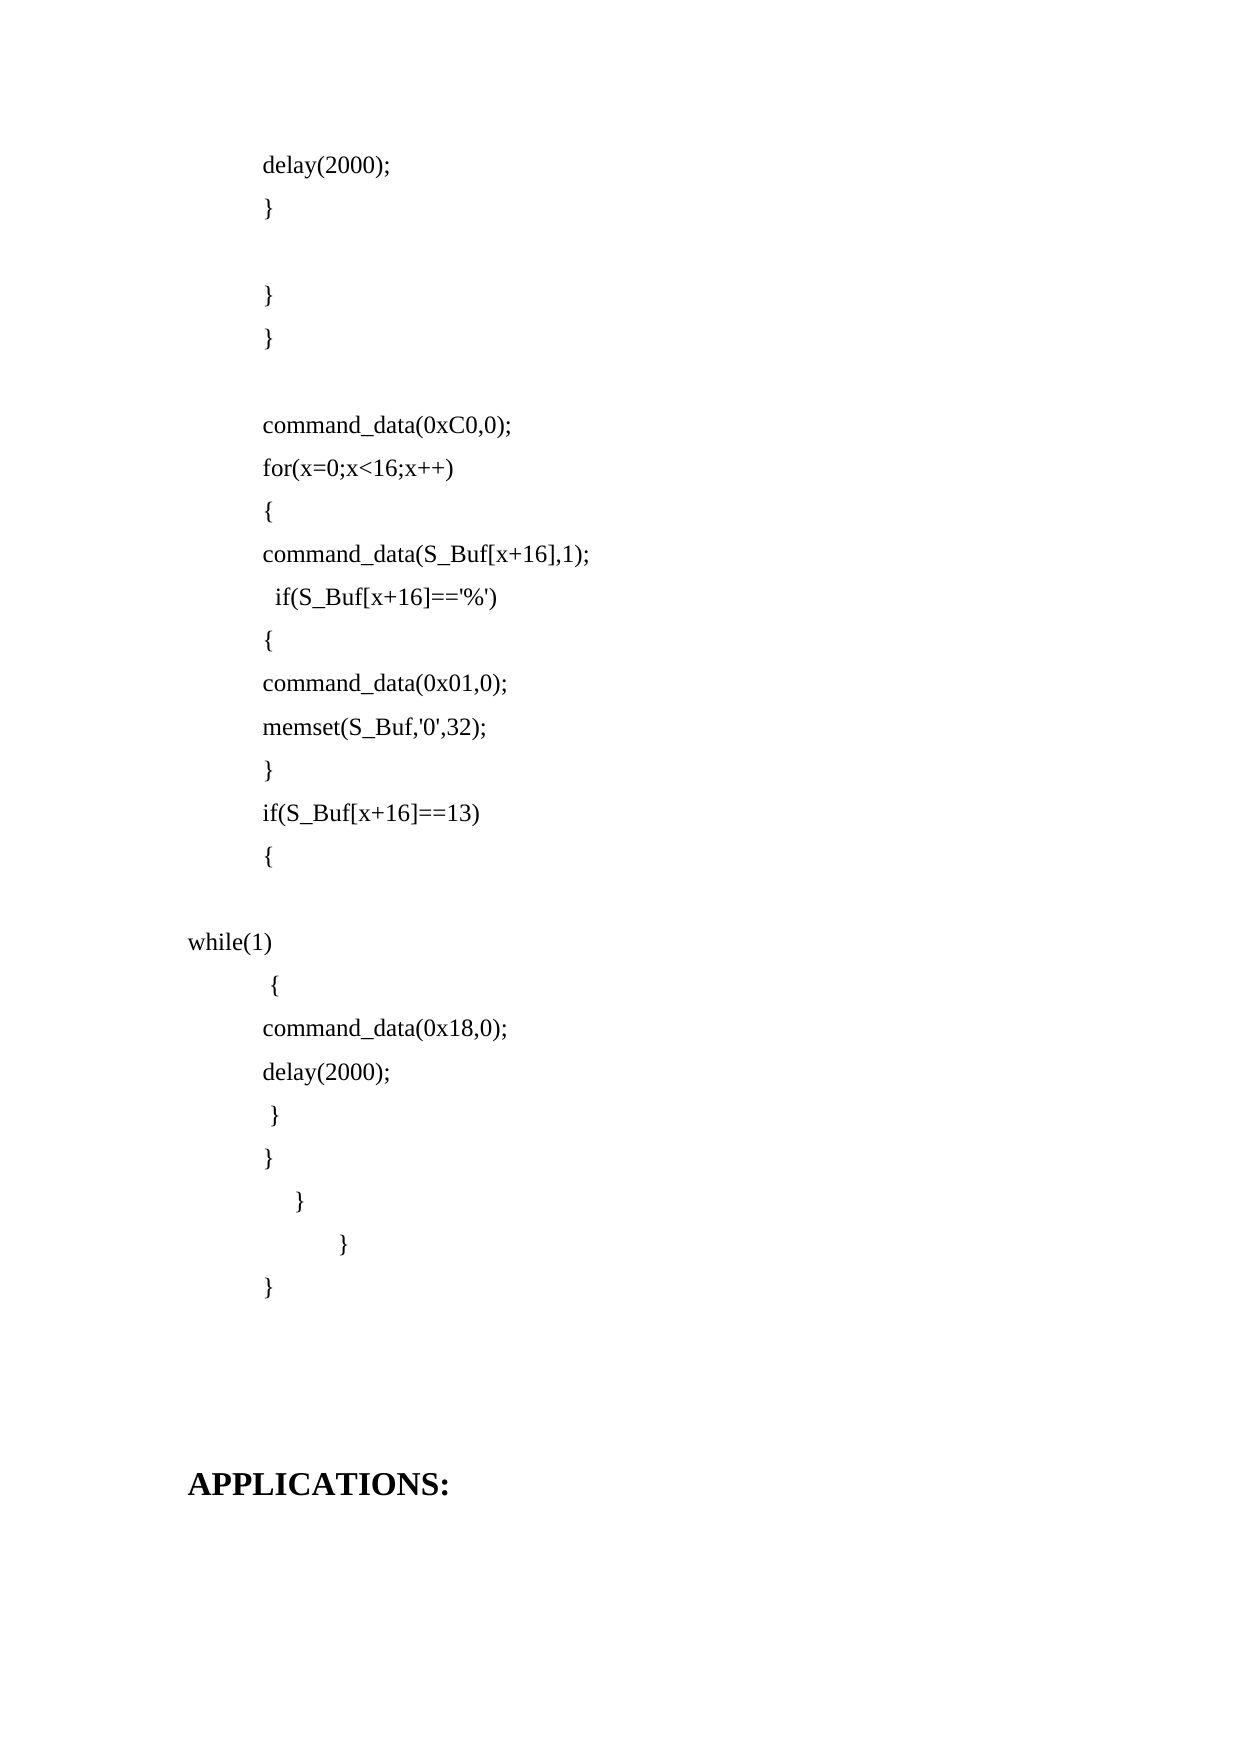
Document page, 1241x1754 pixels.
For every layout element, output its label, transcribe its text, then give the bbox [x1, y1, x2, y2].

text } [187, 1229, 1053, 1258]
text while(1) [187, 927, 1053, 956]
text } [187, 1143, 1053, 1172]
text } [187, 755, 1053, 783]
text command_data(0xC0,0); [187, 410, 1053, 438]
text } [187, 280, 1053, 309]
text memset(S_Buf,'0',32); [187, 712, 1053, 740]
text command_data(S_Buf[x+16],1); [187, 539, 1053, 568]
text delay(2000); [187, 150, 1053, 179]
text } [187, 1272, 1053, 1301]
text } [187, 1186, 1053, 1215]
text delay(2000); [187, 1057, 1053, 1085]
text { [187, 496, 1053, 525]
text } [187, 1100, 1053, 1128]
text { [187, 970, 1053, 999]
text } [187, 193, 1053, 222]
text APPLICATIONS: [187, 1464, 1053, 1502]
text { [187, 841, 1053, 870]
text command_data(0x18,0); [187, 1013, 1053, 1042]
text } [187, 323, 1053, 352]
text for(x=0;x<16;x++) [187, 453, 1053, 482]
text if(S_Buf[x+16]=='%') [187, 582, 1053, 611]
text if(S_Buf[x+16]==13) [187, 798, 1053, 827]
text command_data(0x01,0); [187, 668, 1053, 697]
text { [187, 625, 1053, 654]
